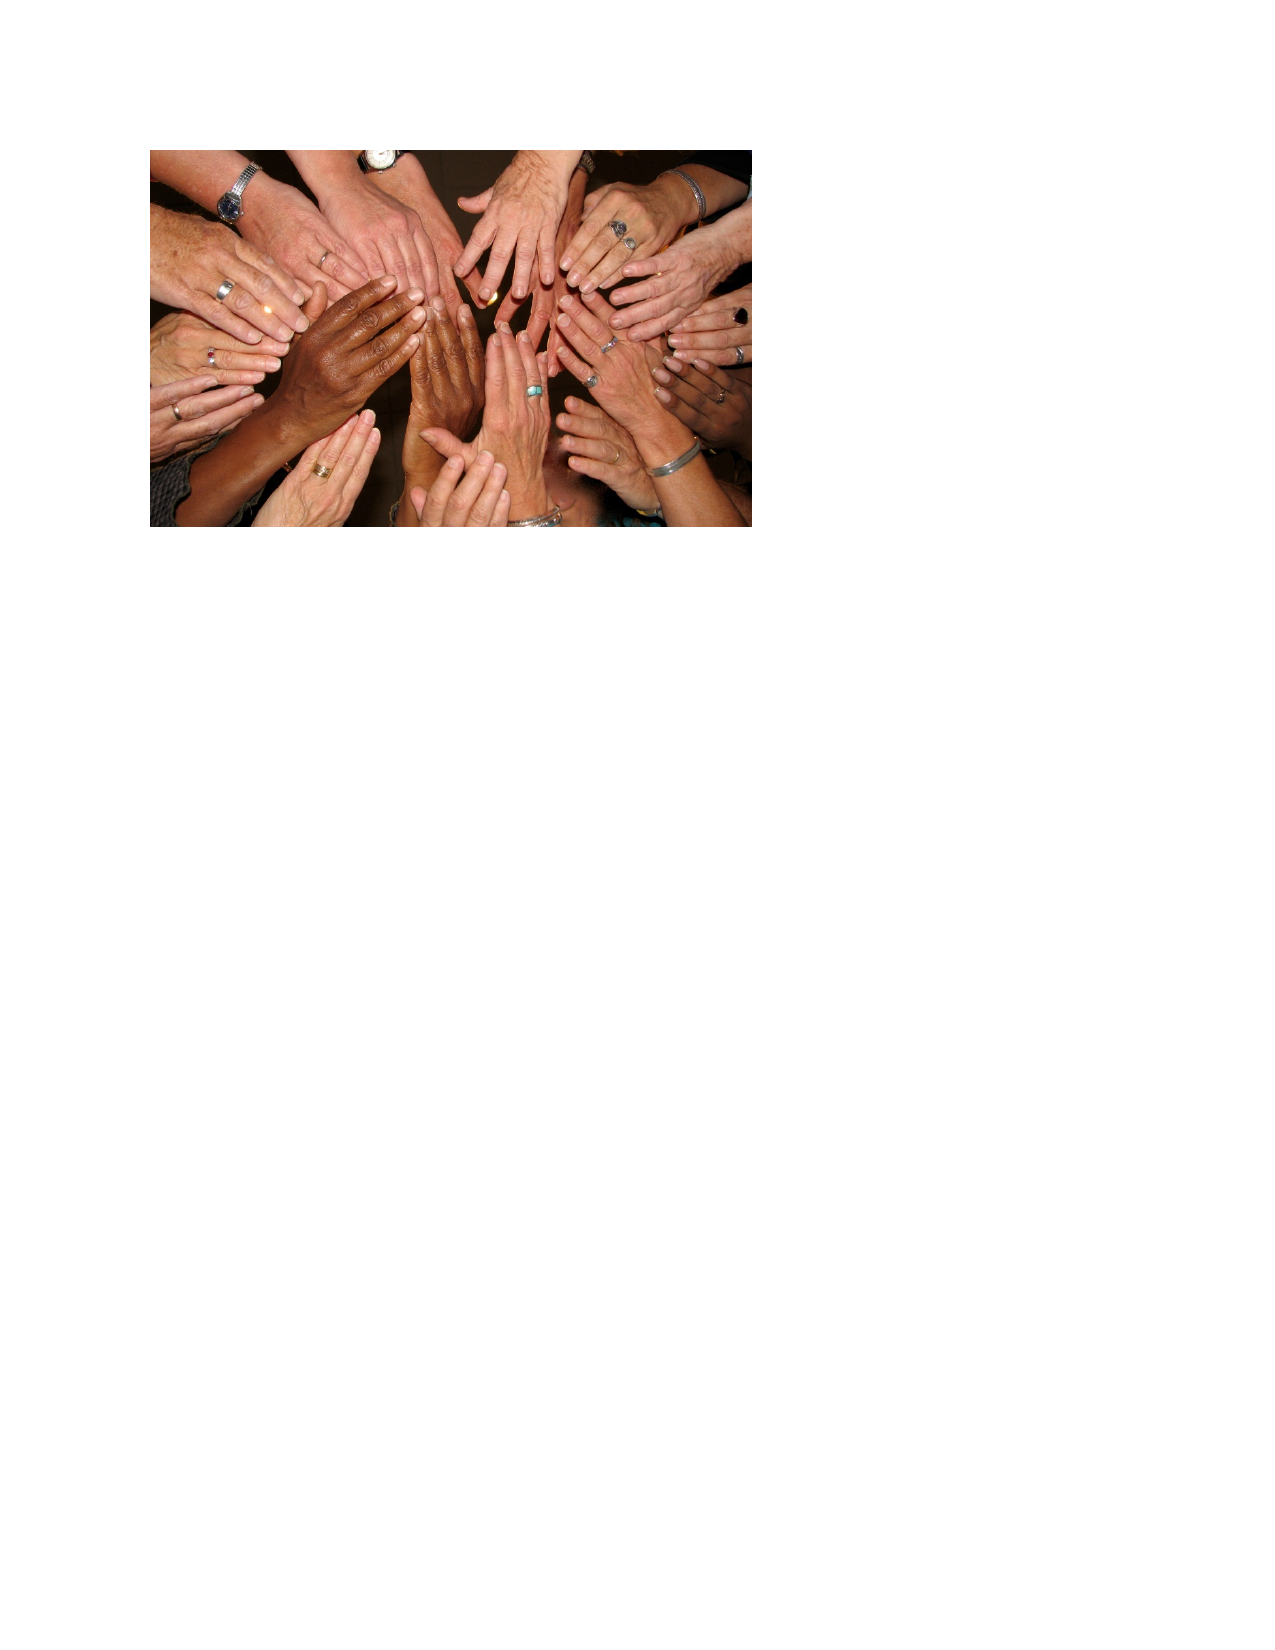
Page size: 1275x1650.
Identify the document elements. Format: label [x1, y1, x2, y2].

picture [150, 150, 752, 527]
